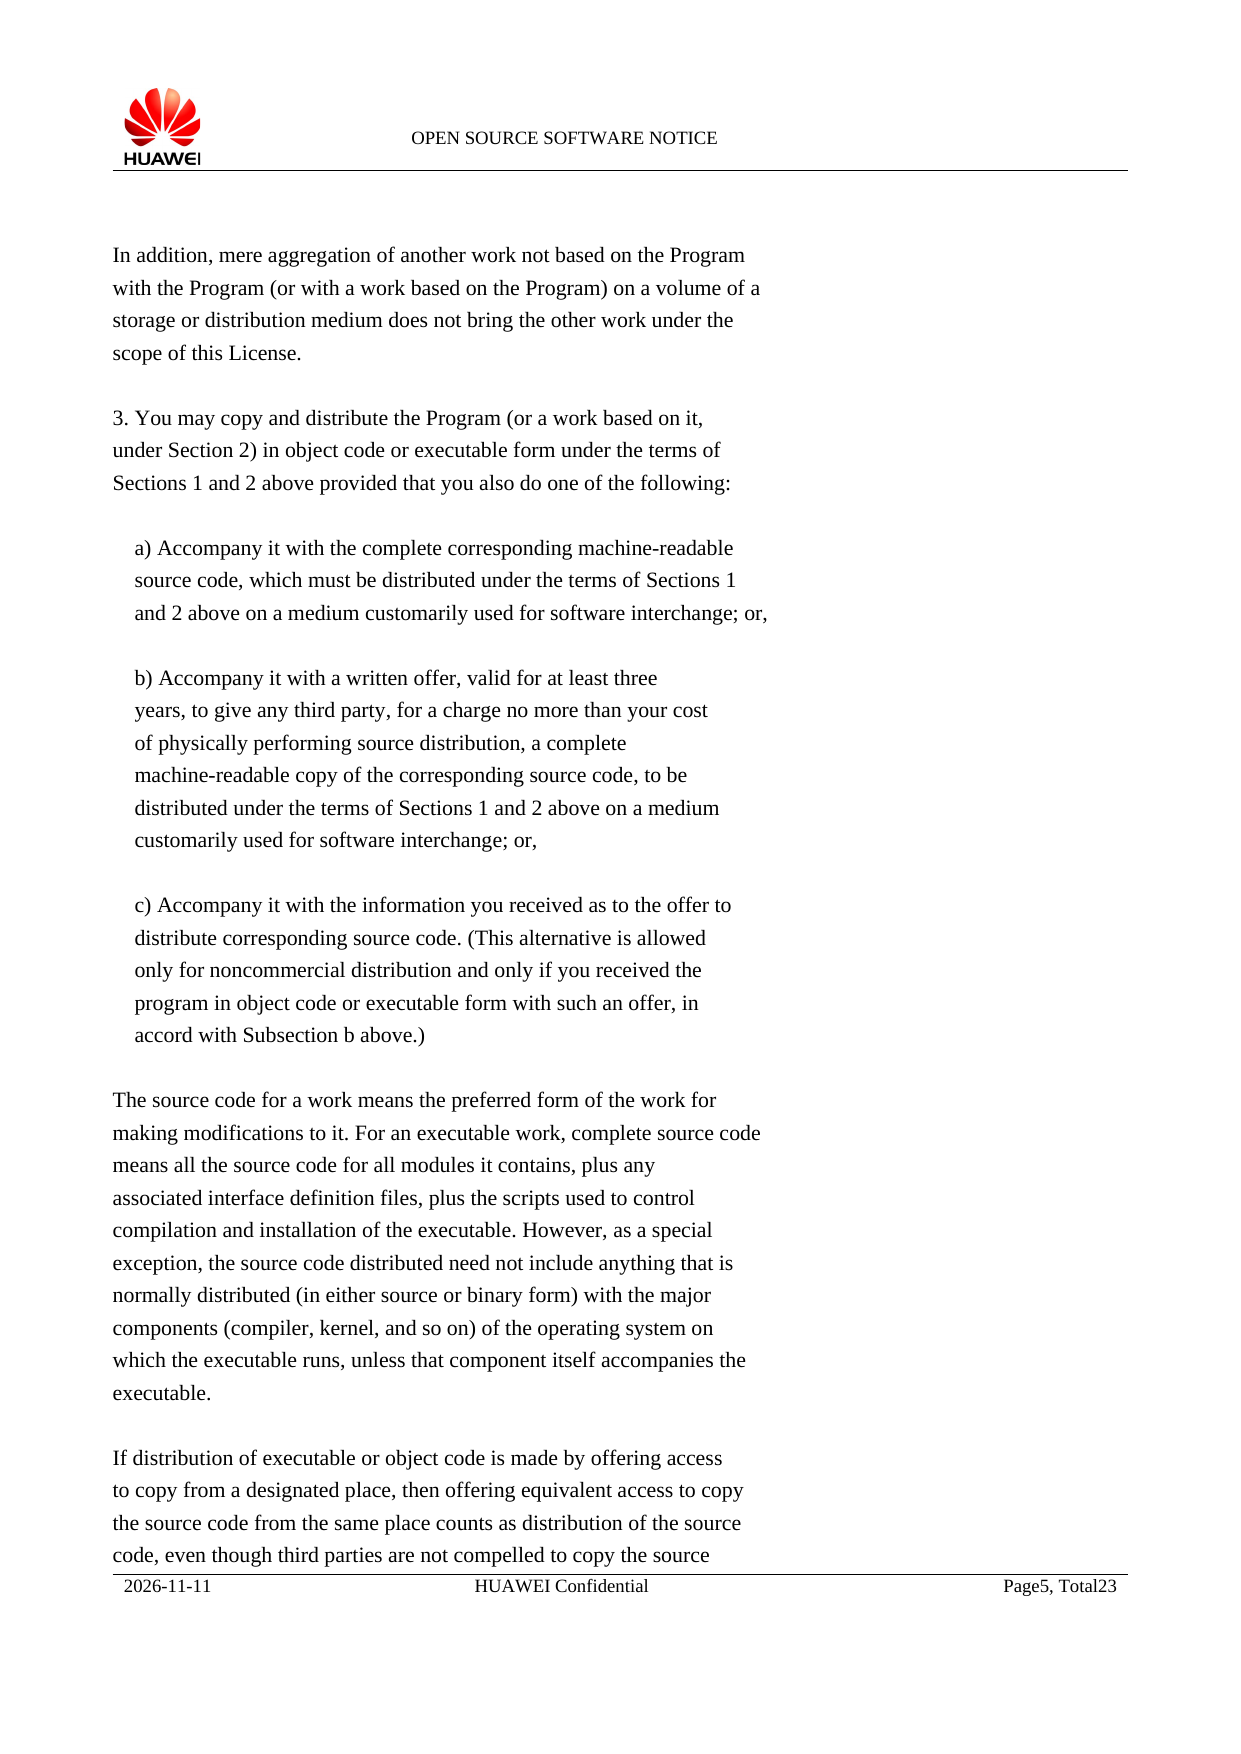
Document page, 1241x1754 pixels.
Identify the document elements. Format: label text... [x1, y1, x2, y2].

picture [124, 88, 201, 165]
